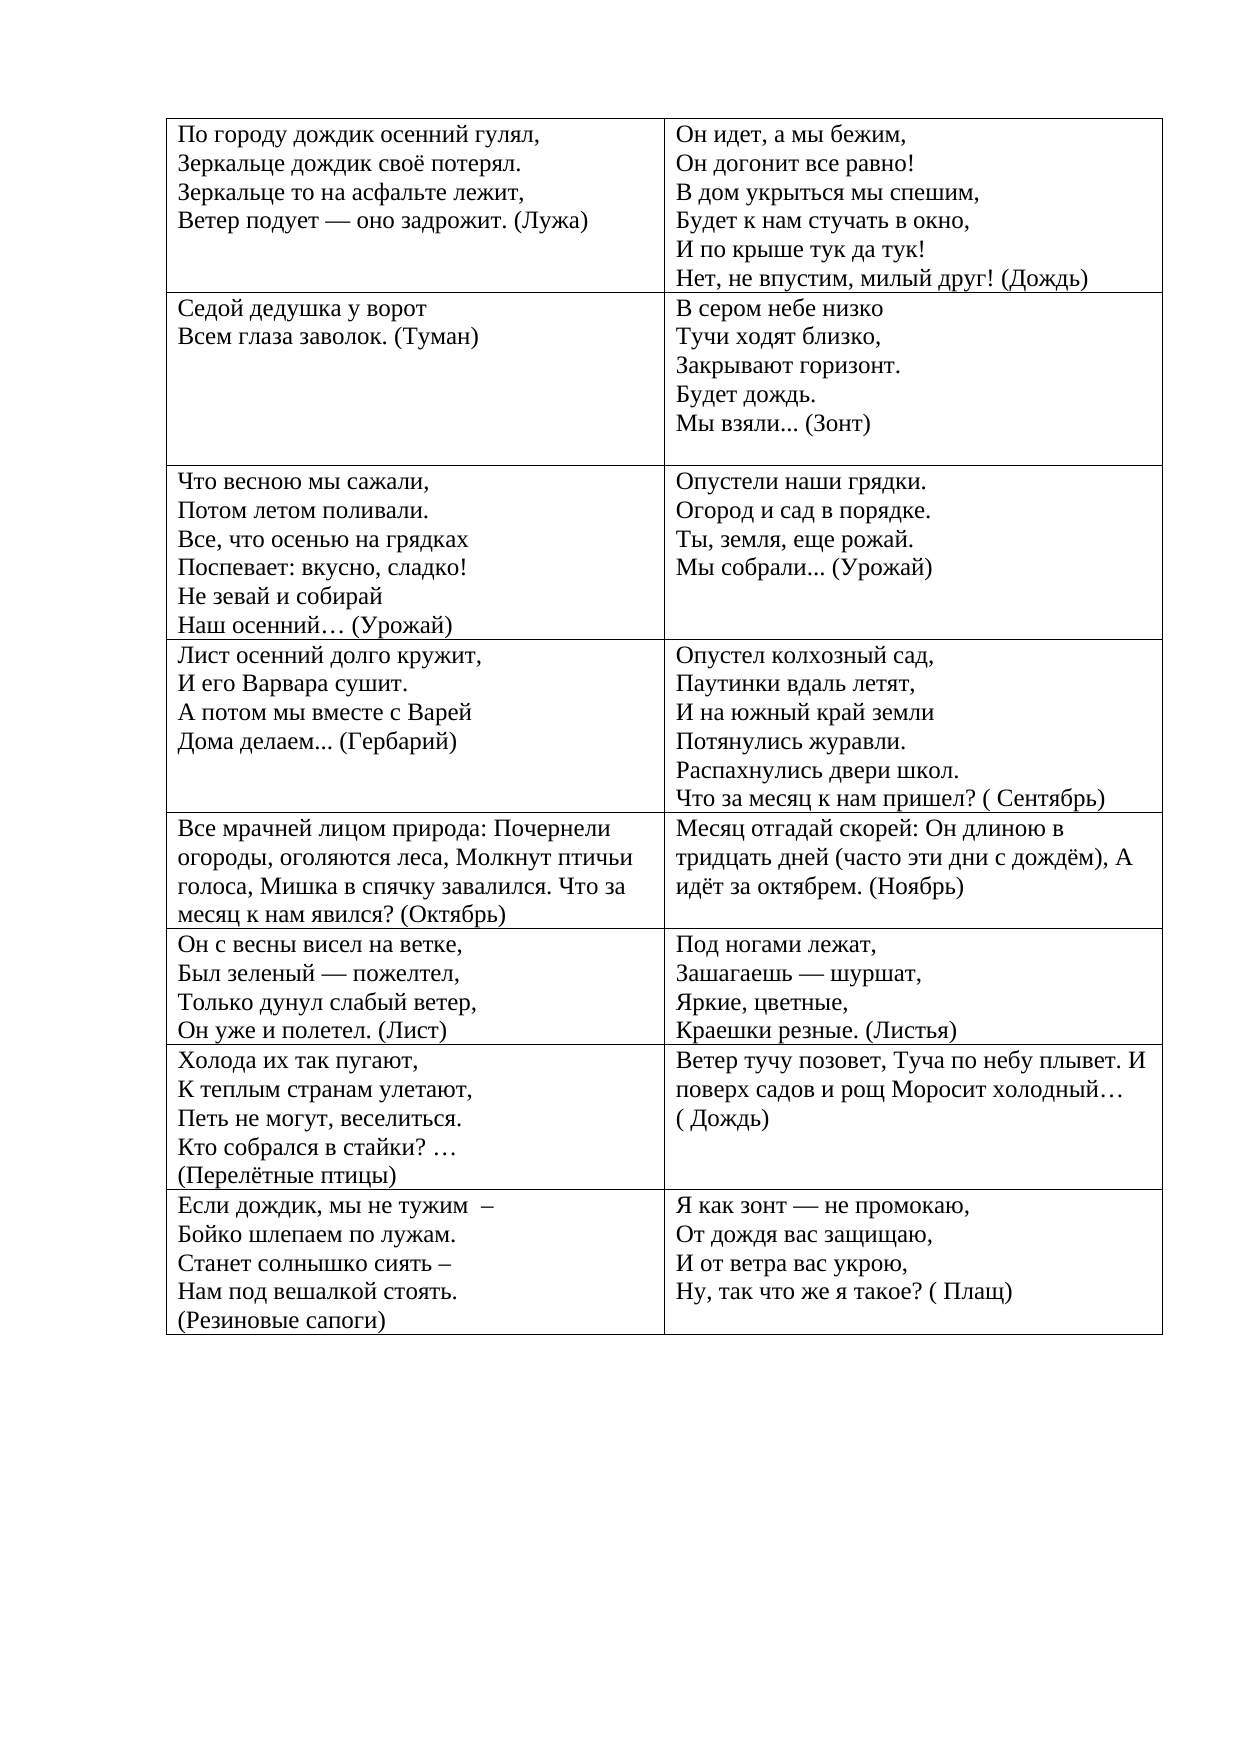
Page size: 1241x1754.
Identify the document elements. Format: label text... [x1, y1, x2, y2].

table_cell Что весною мы сажали, Потом летом поливали. Все, что осенью на грядках Поспевает: вкусно, сладко! Не зевай и собирай Наш осенний… (Урожай) [167, 466, 664, 639]
table_cell Холода их так пугают, К теплым странам улетают, Петь не могут, веселиться. Кто собрался в стайки? … (Перелётные птицы) [167, 1045, 664, 1189]
table_cell Я как зонт — не промокаю, От дождя вас защищаю, И от ветра вас укрою, Ну, так что же я такое? ( Плащ) [665, 1190, 1162, 1334]
table_cell Он идет, а мы бежим, Он догонит все равно! В дом укрыться мы спешим, Будет к нам стучать в окно, И по крыше тук да тук! Нет, не впустим, милый друг! (Дождь) [665, 119, 1162, 292]
table_cell Опустел колхозный сад, Паутинки вдаль летят, И на южный край земли Потянулись журавли. Распахнулись двери школ. Что за месяц к нам пришел? ( Сентябрь) [665, 640, 1162, 812]
table_cell Опустели наши грядки. Огород и сад в порядке. Ты, земля, еще рожай. Мы собрали... (Урожай) [665, 466, 1162, 639]
table_cell Месяц отгадай скорей: Он длиною в тридцать дней (часто эти дни с дождём), А идёт за октябрем. (Ноябрь) [665, 813, 1162, 928]
table_cell Ветер тучу позовет, Туча по небу плывет. И поверх садов и рощ Моросит холодный… ( Дождь) [665, 1045, 1162, 1189]
table_cell Под ногами лежат, Зашагаешь — шуршат, Яркие, цветные, Краешки резные. (Листья) [665, 929, 1162, 1044]
table_cell Все мрачней лицом природа: Почернели огороды, оголяются леса, Молкнут птичьи голоса, Мишка в спячку завалился. Что за месяц к нам явился? (Октябрь) [167, 813, 664, 928]
table_cell По городу дождик осенний гулял, Зеркальце дождик своё потерял. Зеркальце то на асфальте лежит, Ветер подует — оно задрожит. (Лужа) [167, 119, 664, 292]
table_cell В сером небе низко Тучи ходят близко, Закрывают горизонт. Будет дождь. Мы взяли... (Зонт) [665, 293, 1162, 465]
table_cell Седой дедушка у ворот Всем глаза заволок. (Туман) [167, 293, 664, 465]
table_cell Если дождик, мы не тужим – Бойко шлепаем по лужам. Станет солнышко сиять – Нам под вешалкой стоять. (Резиновые сапоги) [167, 1190, 664, 1334]
table_cell Он с весны висел на ветке, Был зеленый — пожелтел, Только дунул слабый ветер, Он уже и полетел. (Лист) [167, 929, 664, 1044]
table_cell Лист осенний долго кружит, И его Варвара сушит. А потом мы вместе с Варей Дома делаем... (Гербарий) [167, 640, 664, 812]
